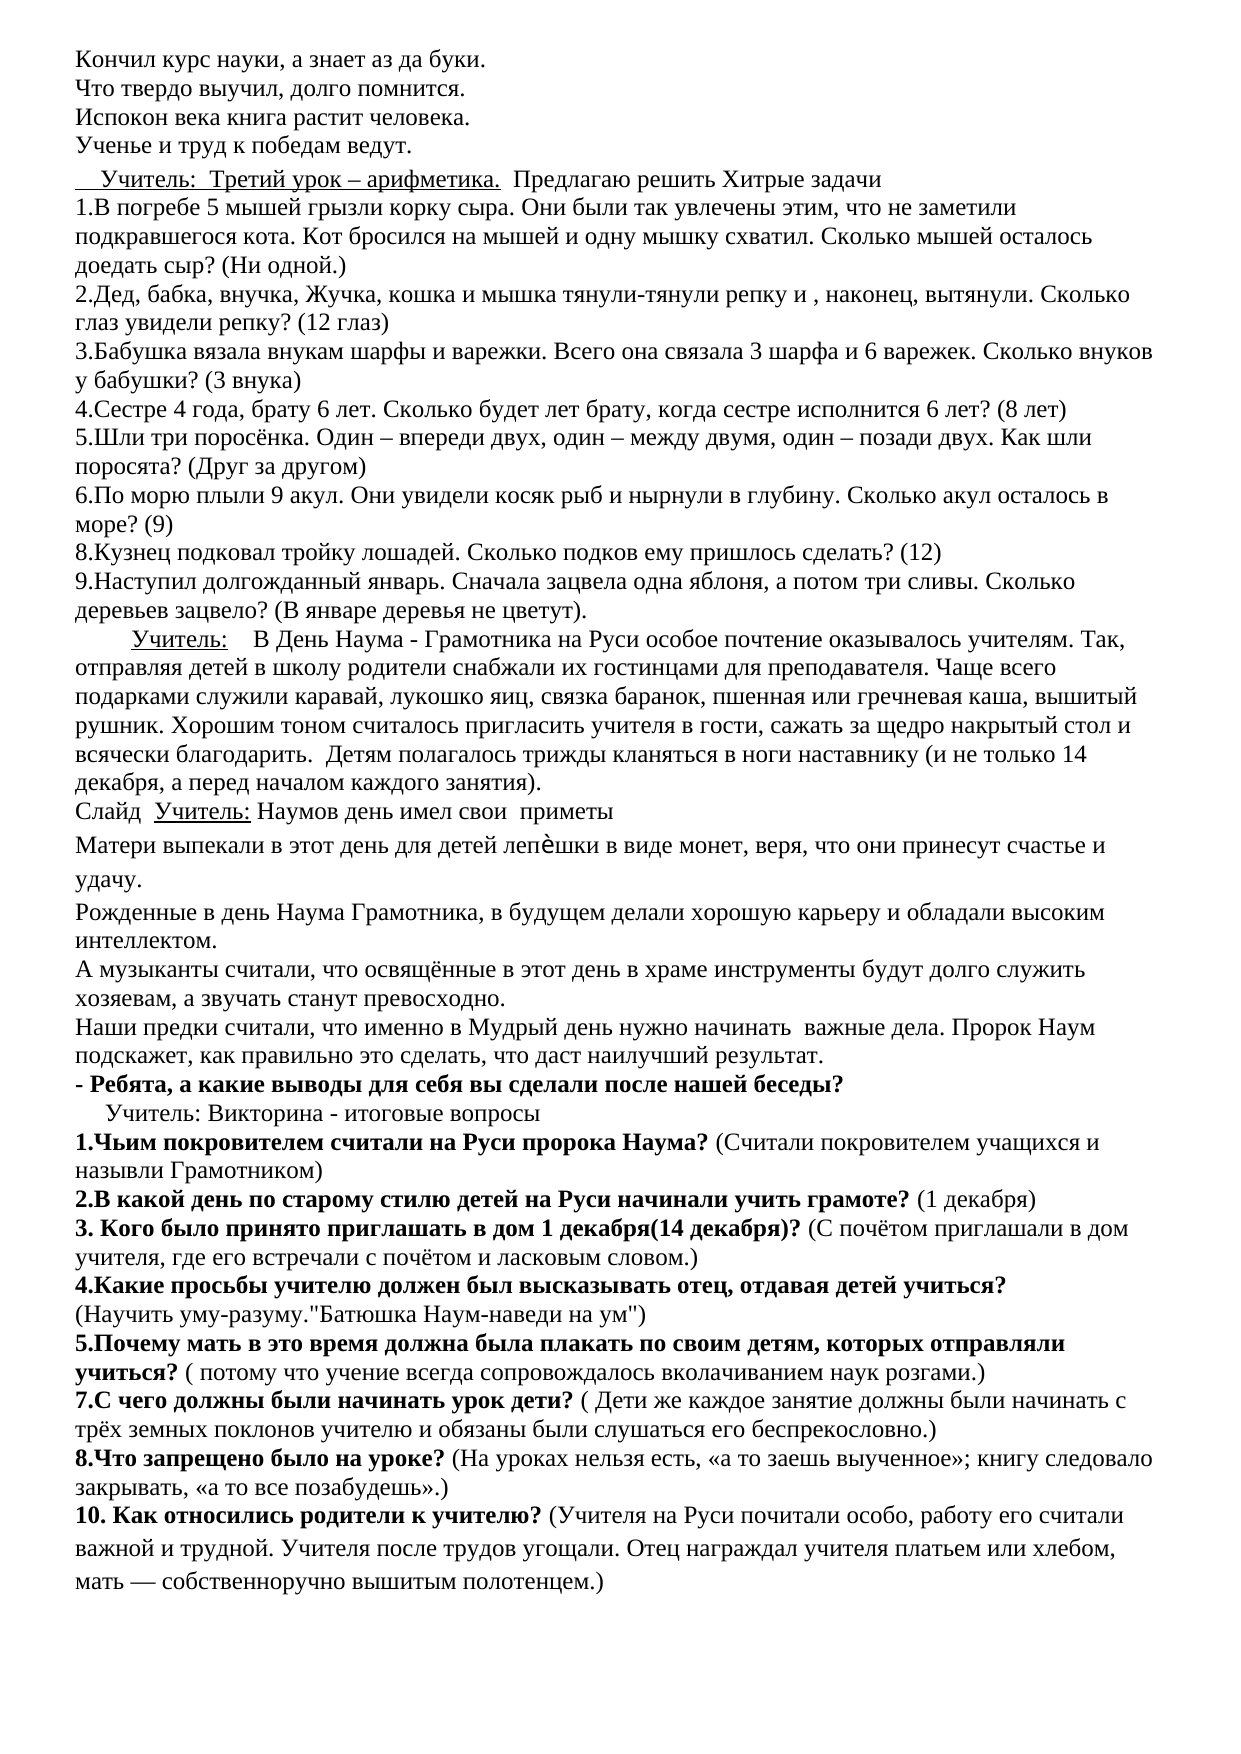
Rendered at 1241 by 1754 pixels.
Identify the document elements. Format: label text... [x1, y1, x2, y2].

text 10. Как относились родители к учителю? (Учителя на Руси почитали особо, работу его считали важной и трудной. Учителя после трудов угощали. Отец награждал учителя платьем или хлебом, мать — собственноручно вышитым полотенцем.) [75, 1500, 1165, 1628]
text Рожденные в день Наума Грамотника, в будущем делали хорошую карьеру и обладали высоким интеллектом. [75, 897, 1165, 954]
text Ученье и труд к победам ведут. [75, 131, 1165, 159]
text 6.По морю плыли 9 акул. Они увидели косяк рыб и нырнули в глубину. Сколько акул осталось в море? (9) [75, 480, 1165, 537]
text 8.Что запрещено было на уроке? (На уроках нельзя есть, «а то заешь выученное»; книгу следовало закрывать, «а то все позабудешь».) [75, 1443, 1165, 1500]
text 1.Чьим покровителем считали на Руси пророка Наума? (Считали покровителем учащихся и назывли Грамотником) [75, 1127, 1165, 1184]
text 1.В погребе 5 мышей грызли корку сыра. Они были так увлечены этим, что не заметили подкравшегося кота. Кот бросился на мышей и одну мышку схватил. Сколько мышей осталось доедать сыр? (Ни одной.) [75, 192, 1165, 279]
text 2.Дед, бабка, внучка, Жучка, кошка и мышка тянули-тянули репку и , наконец, вытянули. Сколько глаз увидели репку? (12 глаз) [75, 279, 1165, 336]
text Учитель: Третий урок – арифметика. Предлагаю решить Хитрые задачи [75, 164, 1165, 192]
text Кончил курс науки, а знает аз да буки. [75, 44, 1165, 73]
text 5.Почему мать в это время должна была плакать по своим детям, которых отправляли учиться? ( потому что учение всегда сопровождалось вколачиванием наук розгами.) [75, 1328, 1165, 1385]
text А музыканты считали, что освящённые в этот день в храме инструменты будут долго служить хозяевам, а звучать станут превосходно. [75, 954, 1165, 1012]
text 5.Шли три поросёнка. Один – впереди двух, один – между двумя, один – позади двух. Как шли поросята? (Друг за другом) [75, 422, 1165, 480]
text Учитель: Викторина - итоговые вопросы [104, 1098, 1165, 1127]
text Испокон века книга растит человека. [75, 102, 1165, 131]
text 7.С чего должны были начинать урок дети? ( Дети же каждое занятие должны были начинать с трёх земных поклонов учителю и обязаны были слушаться его беспрекословно.) [75, 1385, 1165, 1443]
text 4.Сестре 4 года, брату 6 лет. Сколько будет лет брату, когда сестре исполнится 6 лет? (8 лет) [75, 394, 1165, 422]
text Наши предки считали, что именно в Мудрый день нужно начинать важные дела. Пророк Наум подскажет, как правильно это сделать, что даст наилучший результат. [75, 1012, 1165, 1069]
text 4.Какие просьбы учителю должен был высказывать отец, отдавая детей учиться? (Научить уму-разуму."Батюшка Наум-наведи на ум") [75, 1270, 1165, 1328]
text 2.В какой день по старому стилю детей на Руси начинали учить грамоте? (1 декабря) 3. Кого было принято приглашать в дом 1 декабря(14 декабря)? (С почётом приглашали в дом учителя, где его встречали с почётом и ласковым словом.) [75, 1184, 1165, 1270]
text - Ребята, а какие выводы для себя вы сделали после нашей беседы? [75, 1069, 1165, 1098]
text 3.Бабушка вязала внукам шарфы и варежки. Всего она связала 3 шарфа и 6 варежек. Сколько внуков у бабушки? (3 внука) [75, 336, 1165, 394]
text Матери выпекали в этот день для детей лепѐшки в виде монет, веря, что они принесут счастье и удачу. [75, 829, 1165, 892]
text Что твердо выучил, долго помнится. [75, 73, 1165, 102]
text Слайд Учитель: Наумов день имел свои приметы [75, 796, 1165, 825]
text 9.Наступил долгожданный январь. Сначала зацвела одна яблоня, а потом три сливы. Сколько деревьев зацвело? (В январе деревья не цветут). [75, 566, 1165, 624]
text Учитель: В День Наума - Грамотника на Руси особое почтение оказывалось учителям. Так, отправляя детей в школу родители снабжали их гостинцами для преподавателя. Чаще всего подарками служили каравай, лукошко яиц, связка баранок, пшенная или гречневая каша, вышитый рушник. Хорошим тоном считалось пригласить учителя в гости, сажать за щедро накрытый стол и всячески благодарить. Детям полагалось трижды кланяться в ноги наставнику (и не только 14 декабря, а перед началом каждого занятия). [75, 624, 1165, 796]
text 8.Кузнец подковал тройку лошадей. Сколько подков ему пришлось сделать? (12) [75, 537, 1165, 566]
